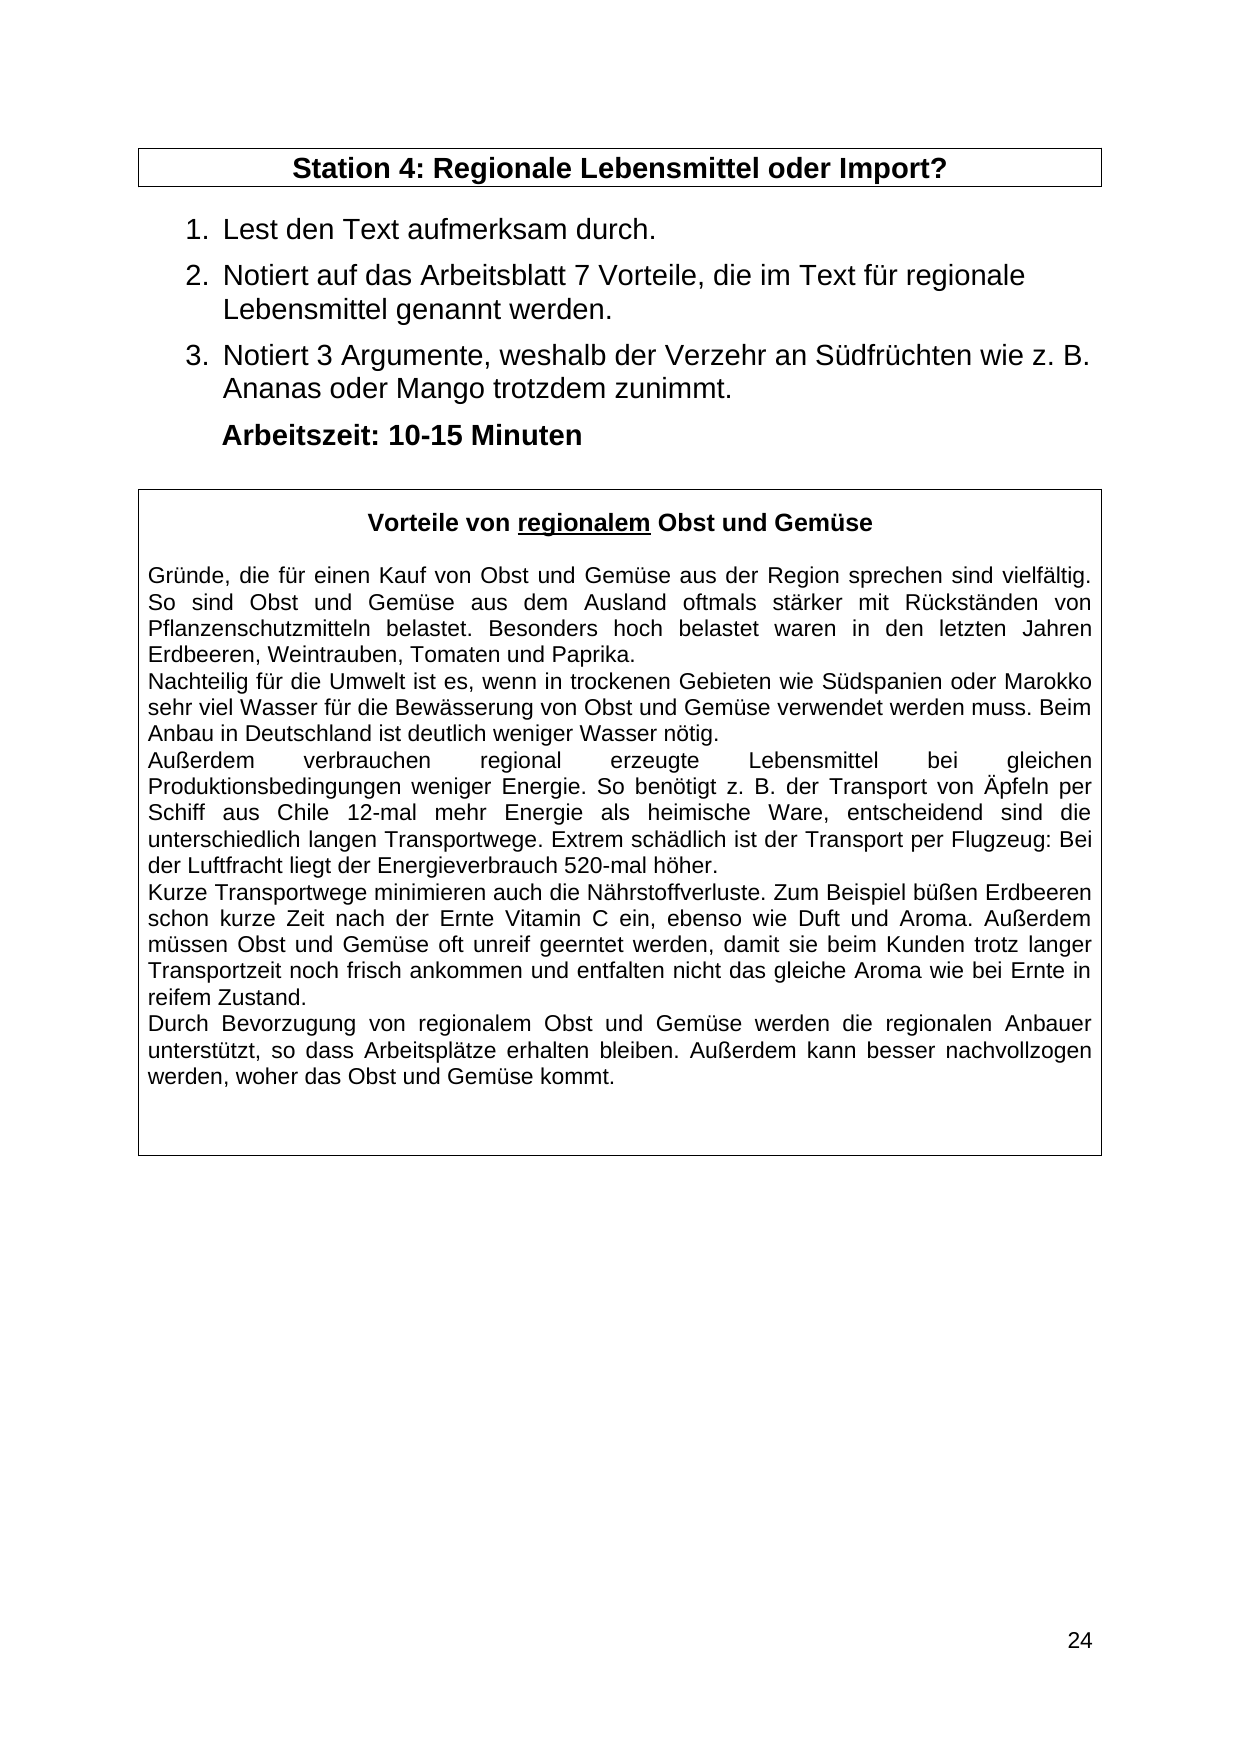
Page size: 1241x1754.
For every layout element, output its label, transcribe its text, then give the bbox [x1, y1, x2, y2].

list Notiert 3 Argumente, weshalb der Verzehr an Südfrüchten wie z. B. Ananas oder Mango trotzdem zunimmt. [185, 338, 1093, 405]
text Kurze Transportwege minimieren auch die Nährstoffverluste. Zum Beispiel büßen Erdbeeren schon kurze Zeit nach der Ernte Vitamin C ein, ebenso wie Duft und Aroma. Außerdem müssen Obst und Gemüse oft unreif geerntet werden, damit sie beim Kunden trotz langer Transportzeit noch frisch ankommen und entfalten nicht das gleiche Aroma wie bei Ernte in reifem Zustand. [148, 878, 1093, 1010]
list Notiert auf das Arbeitsblatt 7 Vorteile, die im Text für regionale Lebensmittel genannt werden. [185, 258, 1093, 326]
text Nachteilig für die Umwelt ist es, wenn in trockenen Gebieten wie Südspanien oder Marokko sehr viel Wasser für die Bewässerung von Obst und Gemüse verwendet werden muss. Beim Anbau in Deutschland ist deutlich weniger Wasser nötig. [148, 668, 1093, 747]
text Station 4: Regionale Lebensmittel oder Import? [139, 149, 1101, 186]
text Außerdem verbrauchen regional erzeugte Lebensmittel bei gleichen Produktionsbedingungen weniger Energie. So benötigt z. B. der Transport von Äpfeln per Schiff aus Chile 12-mal mehr Energie als heimische Ware, entscheidend sind die unterschiedlich langen Transportwege. Extrem schädlich ist der Transport per Flugzeug: Bei der Luftfracht liegt der Energieverbrauch 520-mal höher. [148, 747, 1093, 878]
text Gründe, die für einen Kauf von Obst und Gemüse aus der Region sprechen sind vielfältig. So sind Obst und Gemüse aus dem Ausland oftmals stärker mit Rückständen von Pflanzenschutzmitteln belastet. Besonders hoch belastet waren in den letzten Jahren Erdbeeren, Weintrauben, Tomaten und Paprika. [139, 542, 1101, 668]
text Vorteile von regionalem Obst und Gemüse [139, 490, 1101, 537]
list Lest den Text aufmerksam durch. [185, 212, 1093, 246]
text Durch Bevorzugung von regionalem Obst und Gemüse werden die regionalen Anbauer unterstützt, so dass Arbeitsplätze erhalten bleiben. Außerdem kann besser nachvollzogen werden, woher das Obst und Gemüse kommt. [148, 1010, 1093, 1089]
text Arbeitszeit: 10-15 Minuten [148, 418, 1093, 451]
